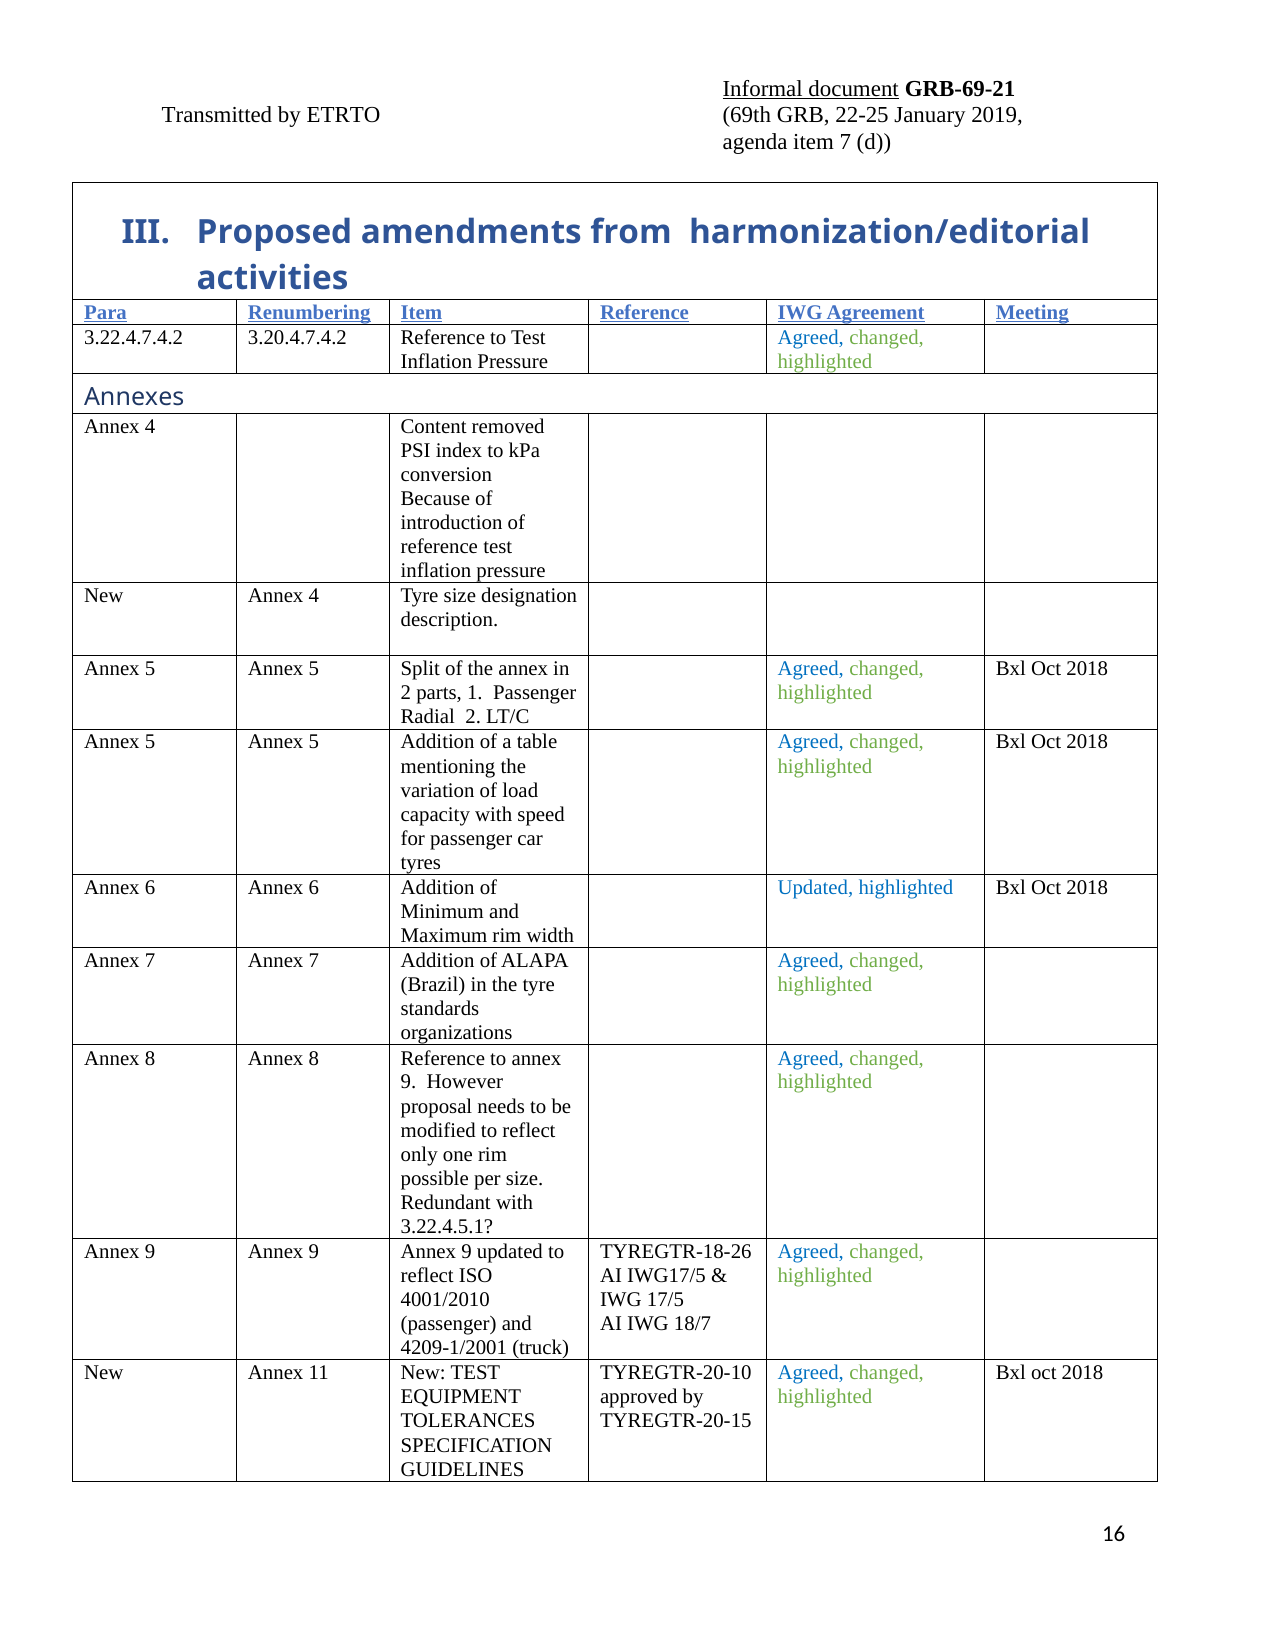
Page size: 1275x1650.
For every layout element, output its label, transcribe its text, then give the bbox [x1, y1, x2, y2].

table_cell [237, 414, 389, 582]
table_cell [985, 414, 1157, 582]
table_cell Addition of Minimum and Maximum rim width [390, 875, 588, 947]
table_cell Renumbering [237, 300, 389, 324]
table_cell [589, 875, 766, 947]
table_cell Agreed, changed, highlighted [767, 656, 984, 728]
table_cell Reference [589, 300, 766, 324]
table_cell 3.22.4.7.4.2 [73, 325, 236, 373]
table_cell [589, 656, 766, 728]
table_cell Tyre size designation description. [390, 583, 588, 655]
table_cell Annex 9 [73, 1239, 236, 1359]
table_cell Bxl Oct 2018 [985, 730, 1157, 874]
table_cell Item [390, 300, 588, 324]
table_cell Split of the annex in 2 parts, 1. Passenger Radial 2. LT/C [390, 656, 588, 728]
table_cell [985, 583, 1157, 655]
table_cell Annexes [73, 374, 1157, 412]
table_cell Reference to annex 9. However proposal needs to be modified to reflect only one rim possible per size. Redundant with 3.22.4.5.1? [390, 1045, 588, 1238]
table_cell TYREGTR-18-26 AI IWG17/5 & IWG 17/5 AI IWG 18/7 [589, 1239, 766, 1359]
table_cell New: TEST EQUIPMENT TOLERANCES SPECIFICATION GUIDELINES [390, 1360, 588, 1481]
table_cell Annex 7 [237, 948, 389, 1044]
table_cell [985, 1239, 1157, 1359]
table_cell Para [73, 300, 236, 324]
table_cell Annex 4 [73, 414, 236, 582]
table_cell [985, 948, 1157, 1044]
table_cell Annex 9 [237, 1239, 389, 1359]
table_cell Agreed, changed, highlighted [767, 325, 984, 373]
table_cell Updated, highlighted [767, 875, 984, 947]
table_cell Bxl Oct 2018 [985, 656, 1157, 728]
table_cell Annex 9 updated to reflect ISO 4001/2010 (passenger) and 4209-1/2001 (truck) [390, 1239, 588, 1359]
table_cell Annex 5 [73, 730, 236, 874]
table_cell Annex 5 [237, 656, 389, 728]
table_cell [767, 414, 984, 582]
table_cell Meeting [985, 300, 1157, 324]
table_cell Annex 5 [73, 656, 236, 728]
table_header Proposed amendments from harmonization/editorial activities [73, 183, 1157, 299]
table_cell [589, 948, 766, 1044]
table_cell TYREGTR-20-10 approved by TYREGTR-20-15 [589, 1360, 766, 1481]
table_cell Agreed, changed, highlighted [767, 1045, 984, 1238]
table_cell Agreed, changed, highlighted [767, 730, 984, 874]
table_cell Annex 4 [237, 583, 389, 655]
table_cell Bxl oct 2018 [985, 1360, 1157, 1481]
table_cell [589, 325, 766, 373]
table_cell [985, 325, 1157, 373]
table_cell Agreed, changed, highlighted [767, 1360, 984, 1481]
table_cell Annex 8 [73, 1045, 236, 1238]
table_cell 3.20.4.7.4.2 [237, 325, 389, 373]
table_cell Annex 6 [73, 875, 236, 947]
table_cell [589, 414, 766, 582]
table_cell Agreed, changed, highlighted [767, 948, 984, 1044]
table_cell Agreed, changed, highlighted [767, 1239, 984, 1359]
table_cell New [73, 583, 236, 655]
table_cell Bxl Oct 2018 [985, 875, 1157, 947]
table_cell [589, 583, 766, 655]
table_cell [589, 1045, 766, 1238]
table_cell New [73, 1360, 236, 1481]
table_cell Annex 5 [237, 730, 389, 874]
table_cell Annex 6 [237, 875, 389, 947]
table_cell [589, 730, 766, 874]
table_cell IWG Agreement [767, 300, 984, 324]
table_cell Content removed PSI index to kPa conversion Because of introduction of reference test inflation pressure [390, 414, 588, 582]
table_cell Annex 8 [237, 1045, 389, 1238]
table_cell Reference to Test Inflation Pressure [390, 325, 588, 373]
table_cell [767, 583, 984, 655]
table_cell Annex 11 [237, 1360, 389, 1481]
table_cell Addition of ALAPA (Brazil) in the tyre standards organizations [390, 948, 588, 1044]
table_cell [985, 1045, 1157, 1238]
table_cell Annex 7 [73, 948, 236, 1044]
table_cell Addition of a table mentioning the variation of load capacity with speed for passenger car tyres [390, 730, 588, 874]
